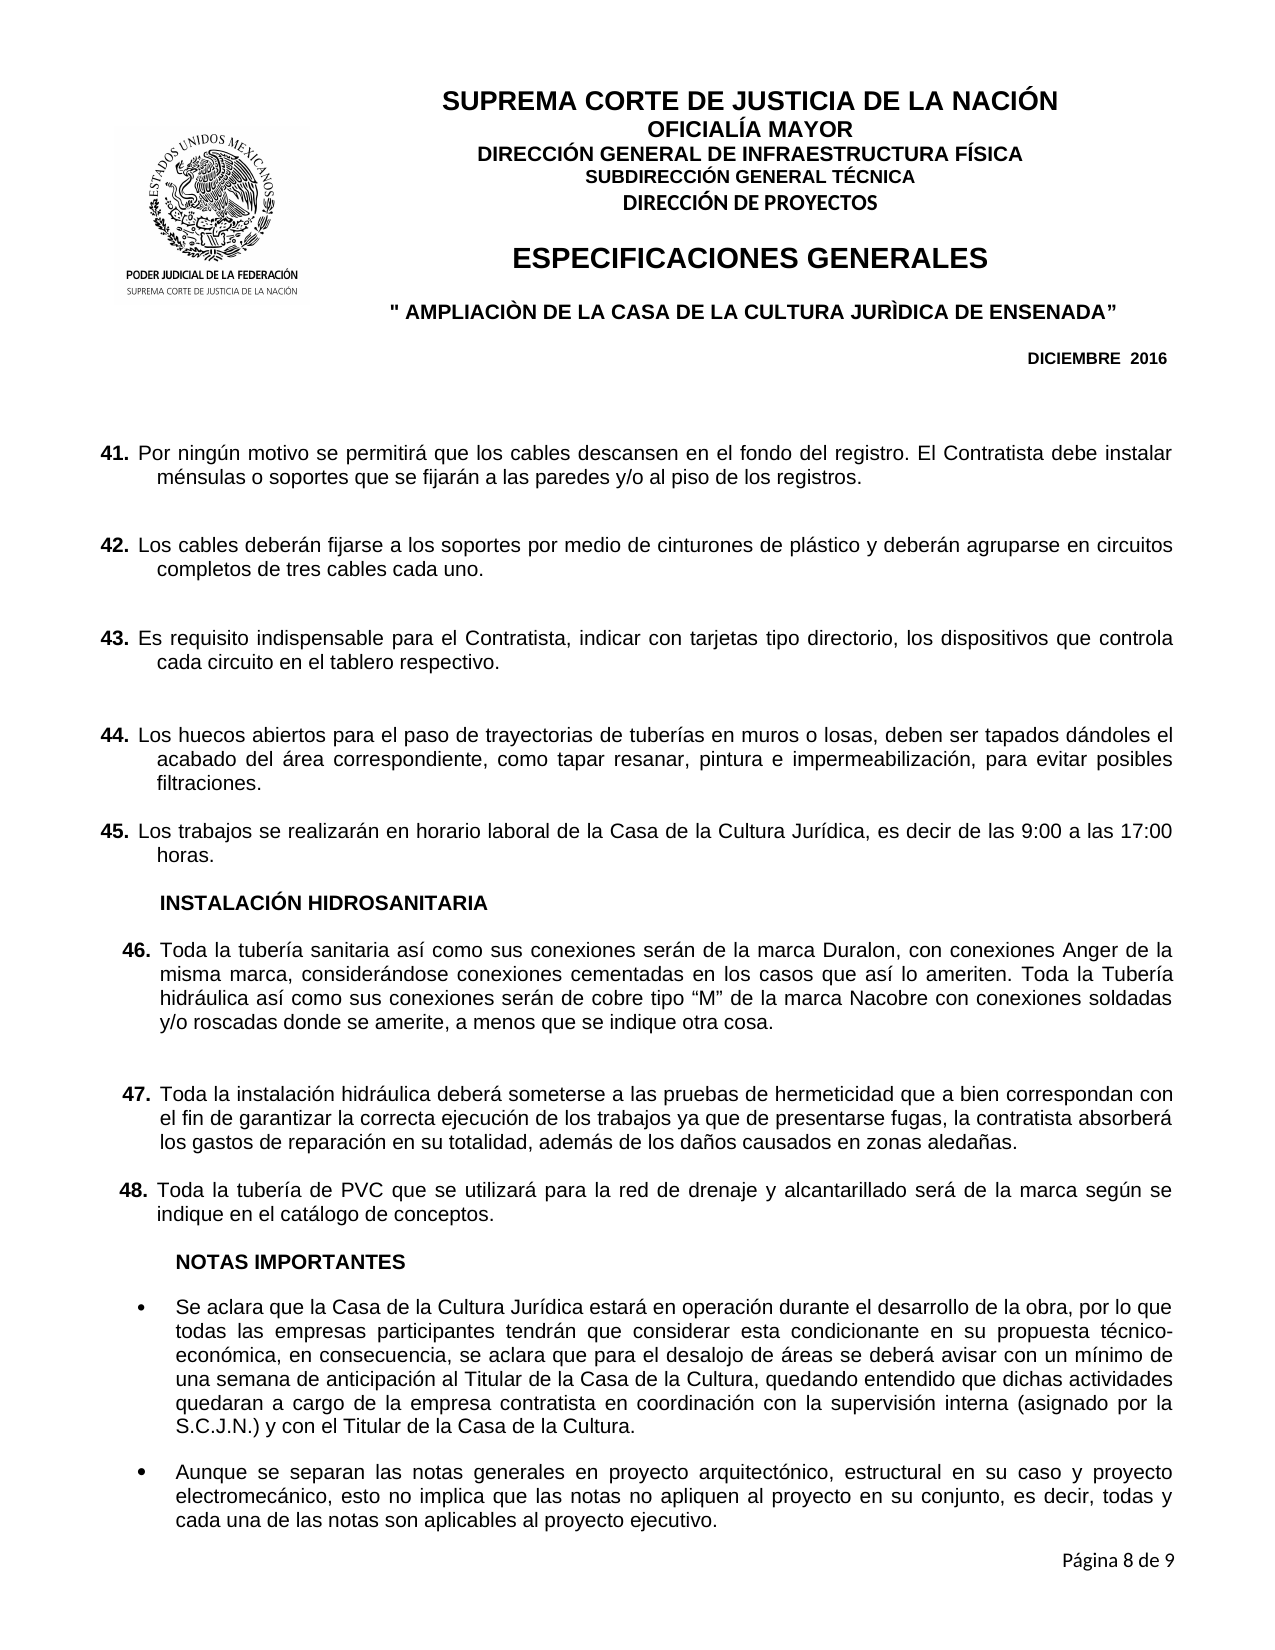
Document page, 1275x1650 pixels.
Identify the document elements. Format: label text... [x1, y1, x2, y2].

list Toda la instalación hidráulica deberá someterse a las pruebas de hermeticidad que a bien correspondan con el fin de garantizar la correcta ejecución de los trabajos ya que de presentarse fugas, la contratista absorberá los gastos de reparación en su totalidad, además de los daños causados en zonas aledañas. [122, 1082, 1174, 1154]
list Por ningún motivo se permitirá que los cables descansen en el fondo del registro. El Contratista debe instalar ménsulas o soportes que se fijarán a las paredes y/o al piso de los registros. [100, 441, 1174, 488]
list Es requisito indispensable para el Contratista, indicar con tarjetas tipo directorio, los dispositivos que controla cada circuito en el tablero respectivo. [100, 626, 1174, 674]
list Los trabajos se realizarán en horario laboral de la Casa de la Cultura Jurídica, es decir de las 9:00 a las 17:00 horas. [100, 818, 1174, 866]
list Los cables deberán fijarse a los soportes por medio de cinturones de plástico y deberán agruparse en circuitos completos de tres cables cada uno. [100, 533, 1174, 581]
list Se aclara que la Casa de la Cultura Jurídica estará en operación durante el desarrollo de la obra, por lo que todas las empresas participantes tendrán que considerar esta condicionante en su propuesta técnico-económica, en consecuencia, se aclara que para el desalojo de áreas se deberá avisar con un mínimo de una semana de anticipación al Titular de la Casa de la Cultura, quedando entendido que dichas actividades quedaran a cargo de la empresa contratista en coordinación con la supervisión interna (asignado por la S.C.J.N.) y con el Titular de la Casa de la Cultura. [138, 1294, 1174, 1438]
list Toda la tubería sanitaria así como sus conexiones serán de la marca Duralon, con conexiones Anger de la misma marca, considerándose conexiones cementadas en los casos que así lo ameriten. Toda la Tubería hidráulica así como sus conexiones serán de cobre tipo “M” de la marca Nacobre con conexiones soldadas y/o roscadas donde se amerite, a menos que se indique otra cosa. [122, 938, 1174, 1034]
picture [114, 126, 310, 305]
list Toda la tubería de PVC que se utilizará para la red de drenaje y alcantarillado será de la marca según se indique en el catálogo de conceptos. [119, 1178, 1174, 1226]
list NOTAS IMPORTANTES [175, 1250, 1174, 1274]
list Los huecos abiertos para el paso de trayectorias de tuberías en muros o losas, deben ser tapados dándoles el acabado del área correspondiente, como tapar resanar, pintura e impermeabilización, para evitar posibles filtraciones. [100, 723, 1174, 794]
list Aunque se separan las notas generales en proyecto arquitectónico, estructural en su caso y proyecto electromecánico, esto no implica que las notas no apliquen al proyecto en su conjunto, es decir, todas y cada una de las notas son aplicables al proyecto ejecutivo. [138, 1460, 1174, 1532]
text INSTALACIÓN HIDROSANITARIA [159, 890, 1174, 914]
